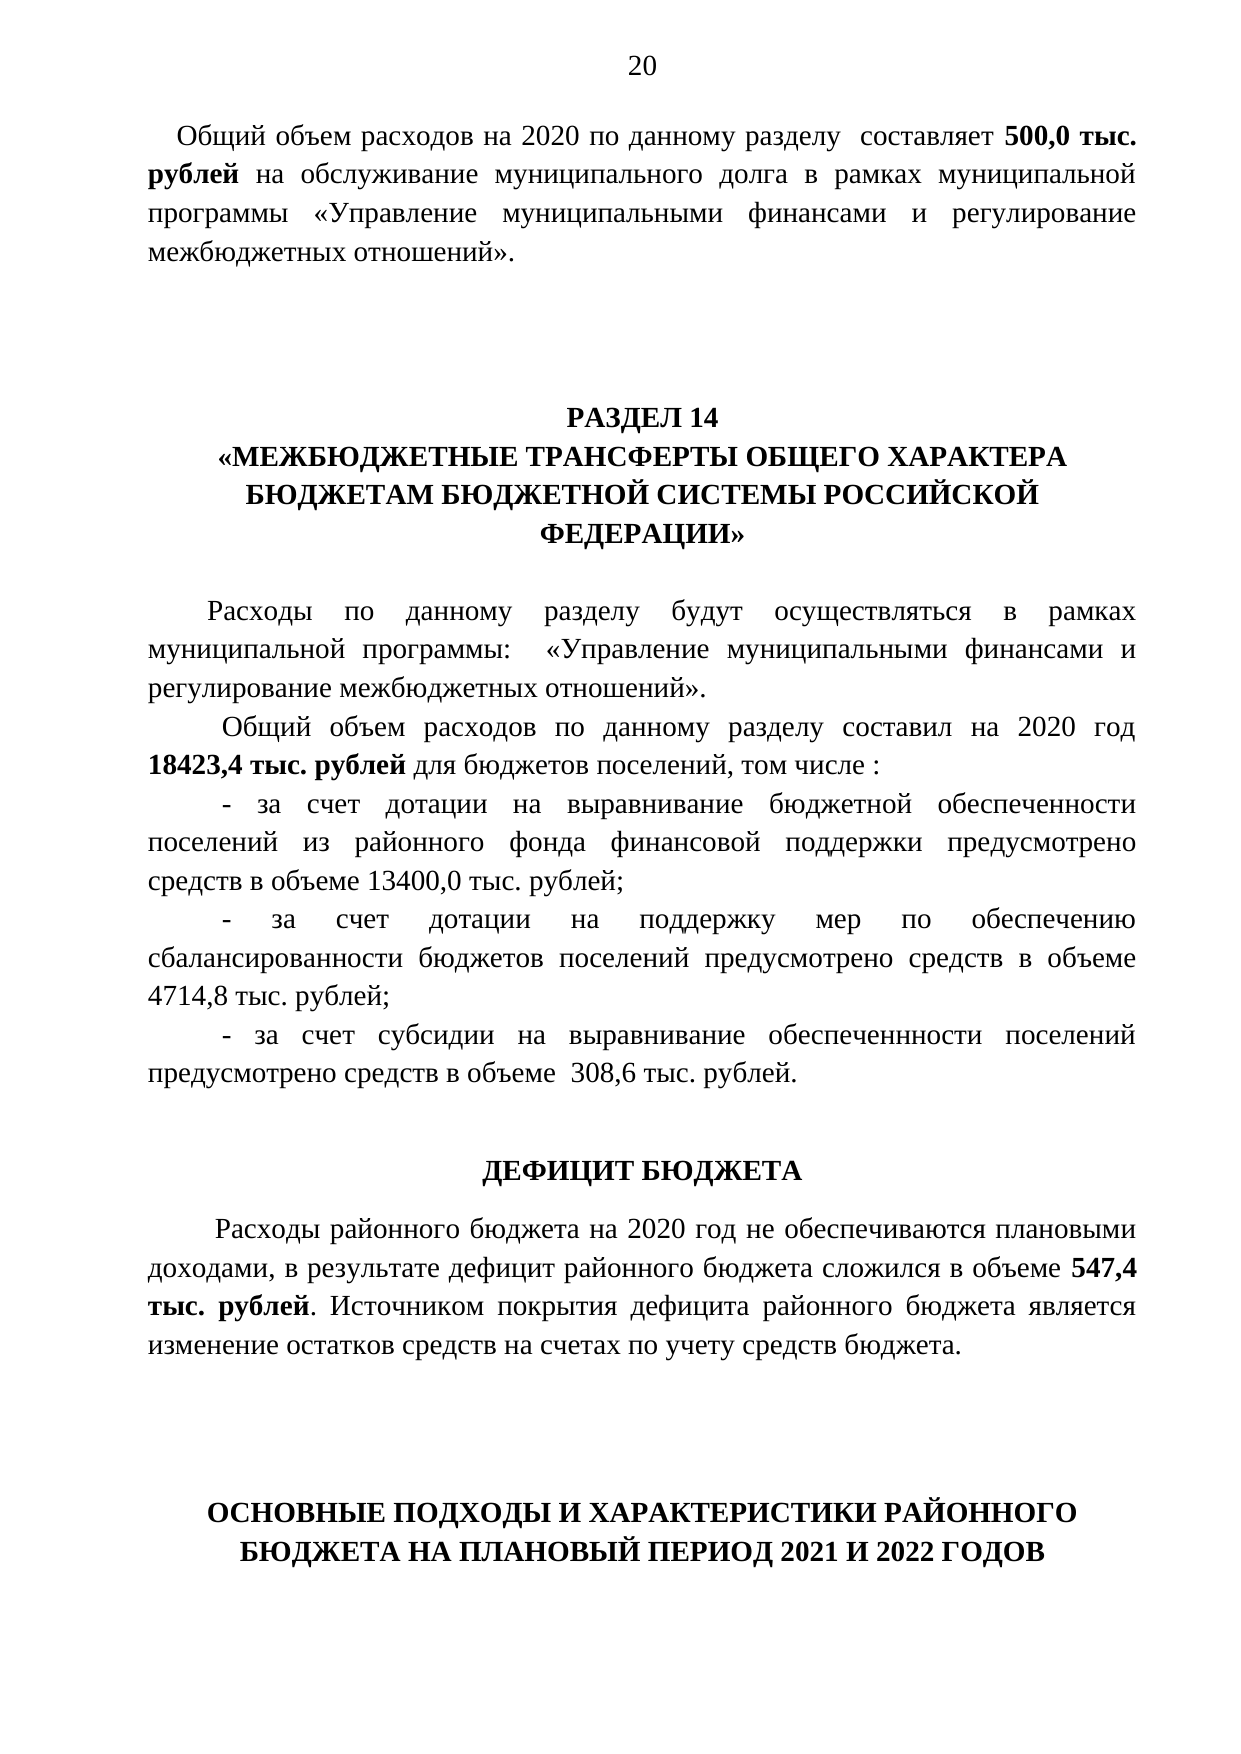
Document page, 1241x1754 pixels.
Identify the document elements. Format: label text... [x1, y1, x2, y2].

text Раздел 14 [148, 400, 1137, 434]
text «Межбюджетные трансферты общего характера бюджетам бюджетной системы Российской Федерации» [148, 439, 1137, 549]
text Расходы по данному разделу будут осуществляться в рамках муниципальной программы: «Управление муниципальными финансами и регулирование межбюджетных отношений». [148, 593, 1137, 704]
text - за счет субсидии на выравнивание обеспеченнности поселений предусмотрено средств в объеме 308,6 тыс. рублей. [148, 1017, 1137, 1089]
subtitle ОСНОВНЫЕ ПОДХОДЫ И ХАРАКТЕРИСТИКИ РАЙОННОГО БЮДЖЕТА НА ПЛАНОВЫЙ ПЕРИОД 2021 И 2022 ГОДОВ [148, 1496, 1137, 1568]
text - за счет дотации на поддержку мер по обеспечению сбалансированности бюджетов поселений предусмотрено средств в объеме 4714,8 тыс. рублей; [148, 901, 1137, 1012]
text Общий объем расходов на 2020 по данному разделу составляет 500,0 тыс. рублей на обслуживание муниципального долга в рамках муниципальной программы «Управление муниципальными финансами и регулирование межбюджетных отношений». [148, 118, 1137, 267]
subtitle ДЕФИЦИТ БЮДЖЕТА [148, 1153, 1137, 1186]
text Расходы районного бюджета на 2020 год не обеспечиваются плановыми доходами, в результате дефицит районного бюджета сложился в объеме 547,4 тыс. рублей. Источником покрытия дефицита районного бюджета является изменение остатков средств на счетах по учету средств бюджета. [148, 1211, 1137, 1360]
text - за счет дотации на выравнивание бюджетной обеспеченности поселений из районного фонда финансовой поддержки предусмотрено средств в объеме 13400,0 тыс. рублей; [148, 786, 1137, 896]
text Общий объем расходов по данному разделу составил на 2020 год 18423,4 тыс. рублей для бюджетов поселений, том числе : [148, 709, 1137, 781]
